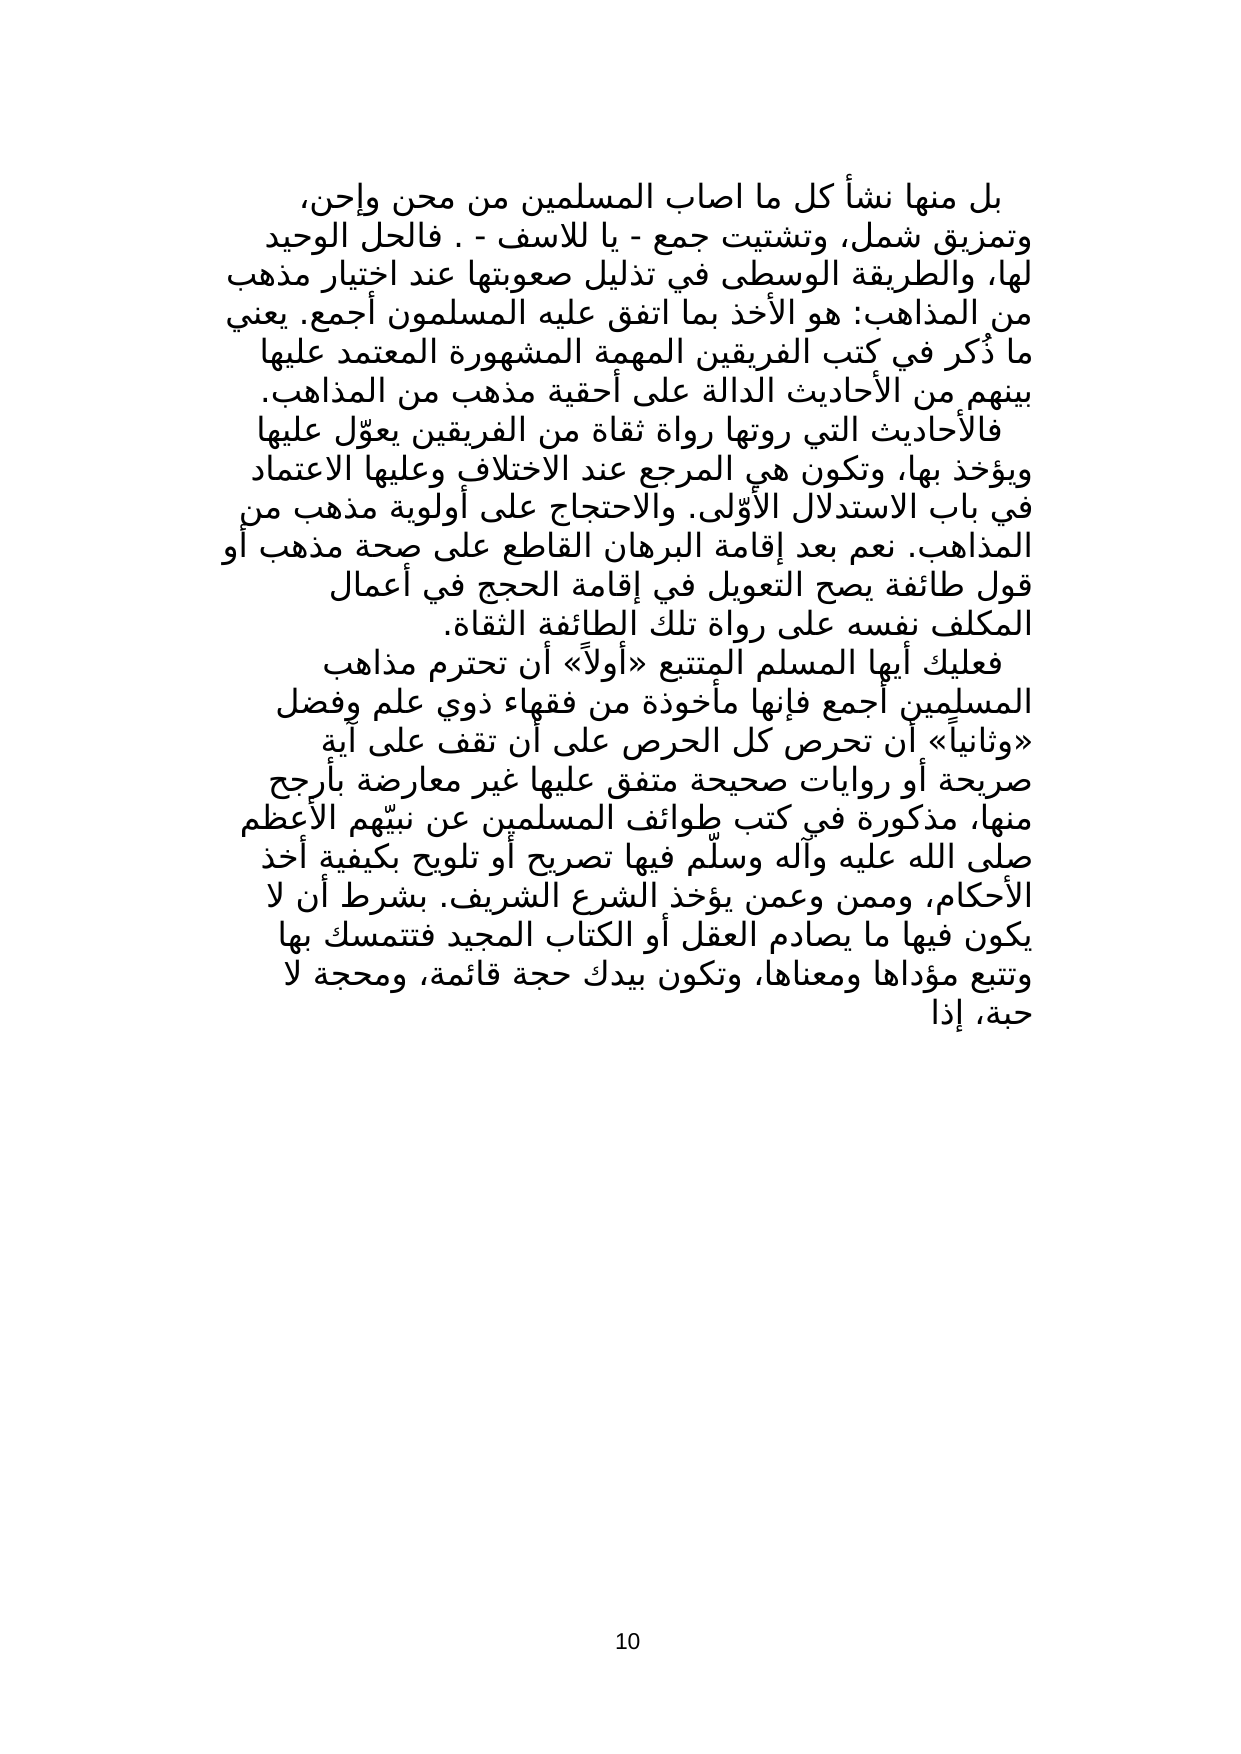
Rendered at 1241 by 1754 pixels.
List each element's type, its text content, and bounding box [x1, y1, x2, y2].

text بل منها نشأ كل ما اصاب المسلمين من محن وإحن، وتمزيق شمل، وتشتيت جمع - يا للاسف - . فالحل الوحيد لها، والطريقة الوسطى في تذليل صعوبتها عند اختيار مذهب من المذاهب: هو الأخذ بما اتفق عليه المسلمون أجمع. يعني ما ذُكر في كتب الفريقين المهمة المشهورة المعتمد عليها بينهم من الأحاديث الدالة على أحقية مذهب من المذاهب. [222, 177, 1033, 410]
text فعليك أيها المسلم المتتبع «أولاً» أن تحترم مذاهب المسلمين أجمع فإنها مأخوذة من فقهاء ذوي علم وفضل «وثانياً» أن تحرص كل الحرص على أن تقف على آية صريحة أو روايات صحيحة متفق عليها غير معارضة بأرجح منها، مذكورة في كتب طوائف المسلمين عن نبيّهم الأعظم صلى الله عليه وآله وسلّم فيها تصريح أو تلويح بكيفية أخذ الأحكام، وممن وعمن يؤخذ الشرع الشريف. بشرط أن لا يكون فيها ما يصادم العقل أو الكتاب المجيد فتتمسك بها وتتبع مؤداها ومعناها، وتكون بيدك حجة قائمة، ومحجة لا حبة، إذا [222, 643, 1033, 1032]
text فالأحاديث التي روتها رواة ثقاة من الفريقين يعوّل عليها ويؤخذ بها، وتكون هي المرجع عند الاختلاف وعليها الاعتماد في باب الاستدلال الأوّلى. والاحتجاج على أولوية مذهب من المذاهب. نعم بعد إقامة البرهان القاطع على صحة مذهب أو قول طائفة يصح التعويل في إقامة الحجج في أعمال المكلف نفسه على رواة تلك الطائفة الثقاة. [222, 410, 1033, 643]
